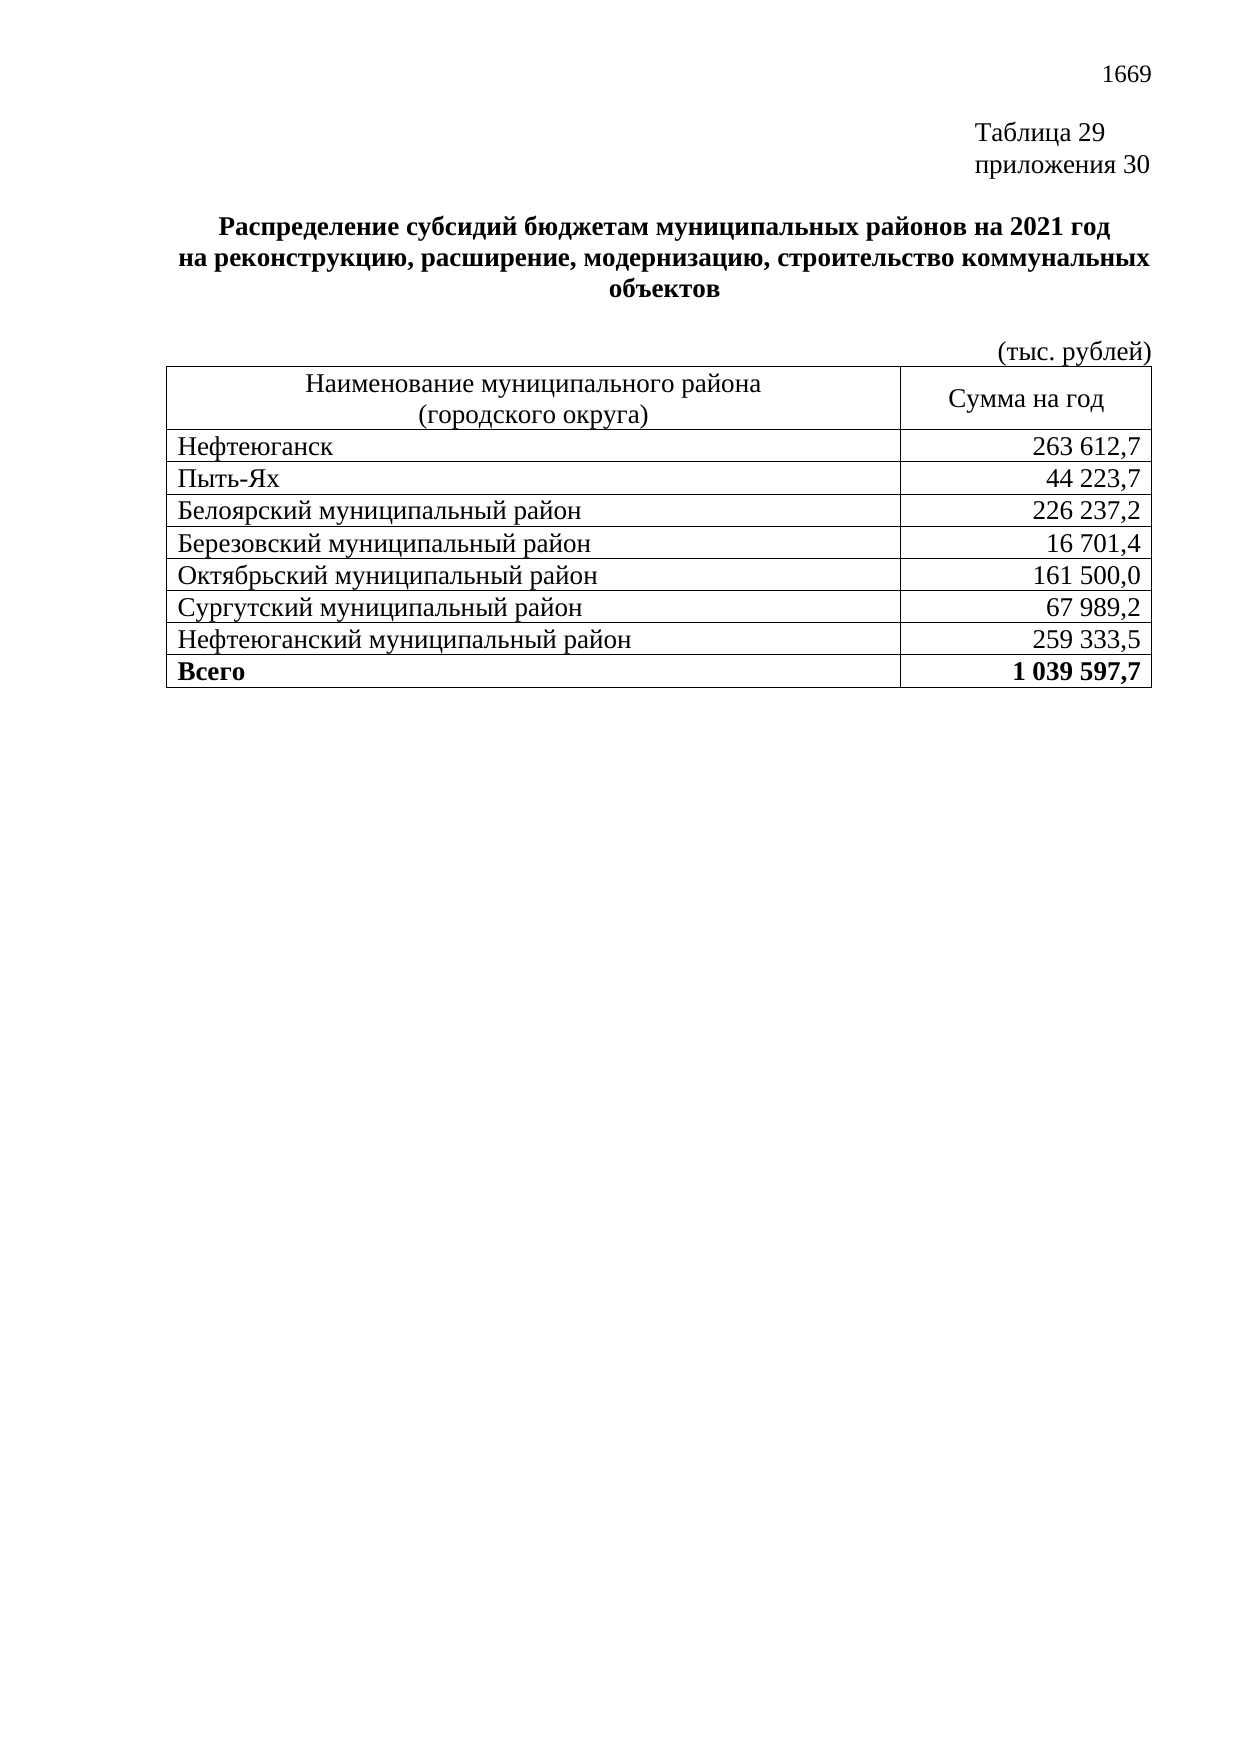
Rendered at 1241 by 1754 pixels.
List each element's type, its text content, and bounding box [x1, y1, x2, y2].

table_cell Сургутский муниципальный район [167, 591, 900, 622]
table_cell 16 701,4 [901, 527, 1151, 558]
table_cell 161 500,0 [901, 559, 1151, 590]
table_cell Пыть-Ях [167, 462, 900, 493]
text Таблица 29 [974, 117, 1152, 148]
table_header Сумма на год [901, 367, 1151, 429]
table_header Наименование муниципального района (городского округа) [167, 367, 900, 429]
table_cell Белоярский муниципальный район [167, 495, 900, 526]
table_cell 44 223,7 [901, 462, 1151, 493]
text на реконструкцию, расширение, модернизацию, строительство коммунальных объектов [177, 241, 1152, 303]
text приложения 30 [974, 148, 1152, 179]
text (тыс. рублей) [177, 334, 1152, 366]
table_cell Нефтеюганский муниципальный район [167, 623, 900, 654]
table_cell Всего [167, 655, 900, 687]
text Распределение субсидий бюджетам муниципальных районов на 2021 год [177, 210, 1152, 241]
table_cell 1 039 597,7 [901, 655, 1151, 687]
table_cell Октябрьский муниципальный район [167, 559, 900, 590]
table_cell Нефтеюганск [167, 430, 900, 461]
table_cell 259 333,5 [901, 623, 1151, 654]
table_cell 67 989,2 [901, 591, 1151, 622]
table_cell 226 237,2 [901, 495, 1151, 526]
table_cell 263 612,7 [901, 430, 1151, 461]
table_cell Березовский муниципальный район [167, 527, 900, 558]
